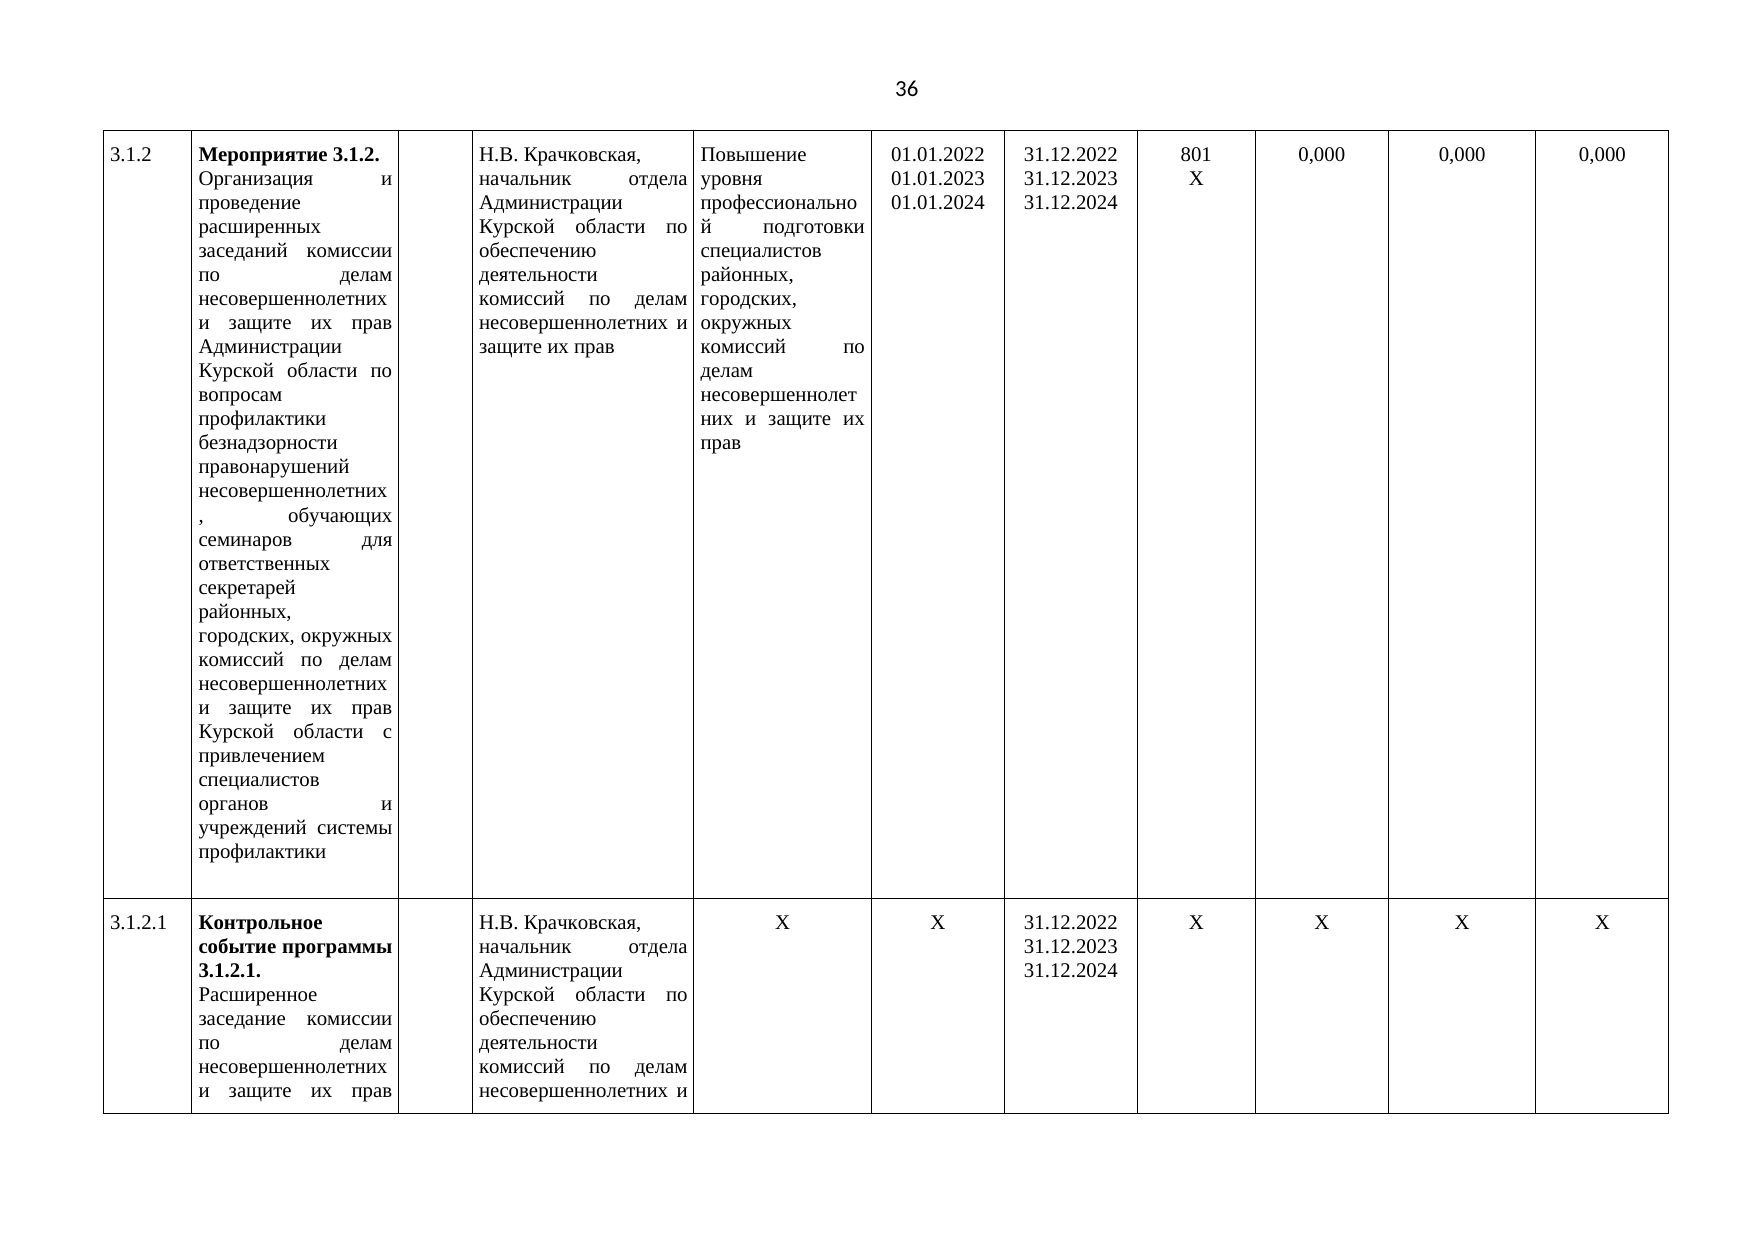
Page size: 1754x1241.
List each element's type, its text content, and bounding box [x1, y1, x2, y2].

table_cell 01.01.2022 01.01.2023 01.01.2024 [872, 131, 1004, 898]
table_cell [473, 899, 693, 1113]
table_cell Х [694, 899, 871, 1113]
table_cell Х [1536, 899, 1668, 1113]
table_cell Повышение уровня профессиональной подготовки специалистов районных, городских, окружных комиссий по делам несовершеннолетних и защите их прав [694, 131, 871, 898]
table_cell 3.1.2.1 [104, 899, 191, 1113]
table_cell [1005, 899, 1137, 1113]
table_cell Х [1389, 899, 1535, 1113]
table_cell Мероприятие 3.1.2. Организация и проведение расширенных заседаний комиссии по делам несовершеннолетних и защите их прав Администрации Курской области по вопросам профилактики безнадзорности правонарушений несовершеннолетних, обучающих семинаров для ответственных секретарей районных, городских, окружных комиссий по делам несовершеннолетних и защите их прав Курской области с привлечением специалистов органов и учреждений системы профилактики [192, 131, 398, 898]
table_cell 0,000 [1256, 131, 1388, 898]
table_cell 0,000 [1536, 131, 1668, 898]
table_cell [399, 899, 472, 1113]
table_cell 0,000 [1389, 131, 1535, 898]
table_cell Н.В. Крачковская, начальник отдела Администрации Курской области по обеспечению деятельности комиссий по делам несовершеннолетних и защите их прав [473, 131, 693, 898]
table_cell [192, 899, 398, 1113]
table_cell 801 Х [1138, 131, 1255, 898]
table_cell Х [1256, 899, 1388, 1113]
table_cell [399, 131, 472, 898]
table_cell Х [1138, 899, 1255, 1113]
table_cell Х [872, 899, 1004, 1113]
table_cell 31.12.2022 31.12.2023 31.12.2024 [1005, 131, 1137, 898]
table_cell 3.1.2 [104, 131, 191, 898]
